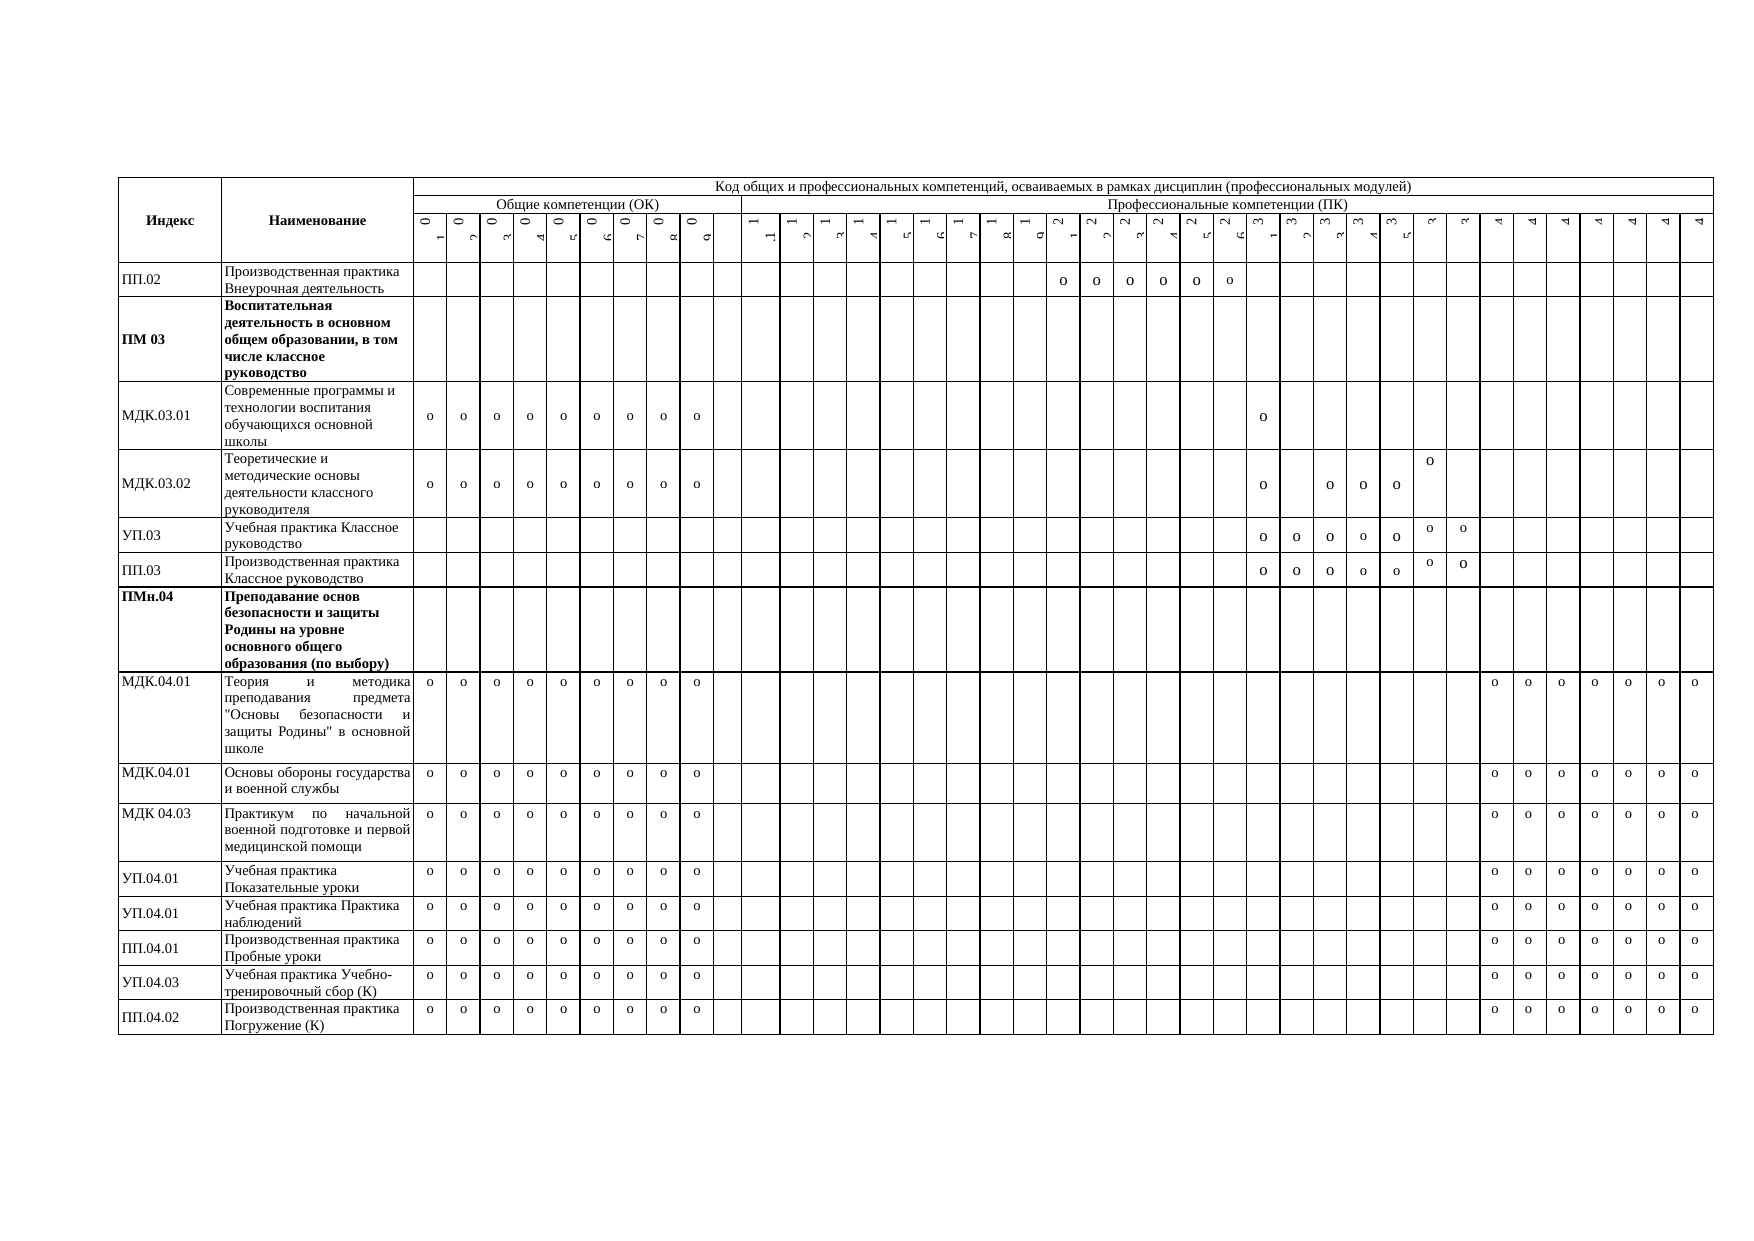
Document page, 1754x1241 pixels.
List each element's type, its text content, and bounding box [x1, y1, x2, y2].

table_cell [1647, 297, 1679, 381]
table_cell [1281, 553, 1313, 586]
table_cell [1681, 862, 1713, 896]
table_cell ПП.02 [119, 263, 221, 296]
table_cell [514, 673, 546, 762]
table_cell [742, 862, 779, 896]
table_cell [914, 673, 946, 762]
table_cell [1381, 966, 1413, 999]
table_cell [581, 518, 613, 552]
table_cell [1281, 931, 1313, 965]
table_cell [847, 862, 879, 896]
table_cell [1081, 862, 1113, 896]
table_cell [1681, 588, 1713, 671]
table_cell о [1347, 450, 1379, 517]
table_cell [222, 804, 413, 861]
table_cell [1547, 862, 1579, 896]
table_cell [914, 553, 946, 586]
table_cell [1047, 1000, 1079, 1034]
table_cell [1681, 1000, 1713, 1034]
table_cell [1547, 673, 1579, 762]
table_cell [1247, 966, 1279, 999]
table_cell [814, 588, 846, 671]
table_cell [742, 263, 779, 296]
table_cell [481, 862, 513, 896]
table_cell [1181, 382, 1213, 449]
table_cell 1.3 [814, 214, 846, 262]
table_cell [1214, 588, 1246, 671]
table_cell о [447, 450, 479, 517]
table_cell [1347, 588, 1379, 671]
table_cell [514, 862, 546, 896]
table_cell МДК.03.01 [119, 382, 221, 449]
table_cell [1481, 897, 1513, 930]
table_cell [881, 382, 913, 449]
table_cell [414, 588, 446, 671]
table_cell [1381, 297, 1413, 381]
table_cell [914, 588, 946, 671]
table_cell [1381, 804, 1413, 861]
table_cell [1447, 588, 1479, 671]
table_cell о [1247, 450, 1279, 517]
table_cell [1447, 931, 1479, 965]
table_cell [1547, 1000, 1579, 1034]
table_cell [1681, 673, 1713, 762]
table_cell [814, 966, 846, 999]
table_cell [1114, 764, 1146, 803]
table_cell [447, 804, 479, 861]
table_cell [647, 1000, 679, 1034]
table_cell [714, 263, 741, 296]
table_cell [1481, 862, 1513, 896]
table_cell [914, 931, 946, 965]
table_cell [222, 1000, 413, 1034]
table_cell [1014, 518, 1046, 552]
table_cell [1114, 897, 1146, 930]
table_cell [1614, 450, 1646, 517]
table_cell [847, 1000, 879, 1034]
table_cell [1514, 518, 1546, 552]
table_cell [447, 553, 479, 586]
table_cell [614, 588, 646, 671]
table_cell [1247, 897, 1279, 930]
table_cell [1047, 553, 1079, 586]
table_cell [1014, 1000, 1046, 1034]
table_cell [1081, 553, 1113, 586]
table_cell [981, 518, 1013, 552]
table_cell [414, 518, 446, 552]
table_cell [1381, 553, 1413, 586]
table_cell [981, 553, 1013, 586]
table_cell [1647, 263, 1679, 296]
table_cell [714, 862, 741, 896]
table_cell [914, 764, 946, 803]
table_cell [914, 263, 946, 296]
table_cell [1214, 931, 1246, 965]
table_cell [981, 450, 1013, 517]
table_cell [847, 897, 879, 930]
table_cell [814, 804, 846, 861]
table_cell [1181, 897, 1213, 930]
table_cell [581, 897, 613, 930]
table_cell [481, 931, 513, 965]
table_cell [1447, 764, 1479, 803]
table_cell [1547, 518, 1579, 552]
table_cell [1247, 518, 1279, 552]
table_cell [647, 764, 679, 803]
table_cell 05 [547, 214, 579, 262]
table_cell о [547, 382, 579, 449]
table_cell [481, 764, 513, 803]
table_cell 2.4 [1147, 214, 1179, 262]
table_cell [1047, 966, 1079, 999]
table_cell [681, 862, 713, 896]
table_cell [1381, 263, 1413, 296]
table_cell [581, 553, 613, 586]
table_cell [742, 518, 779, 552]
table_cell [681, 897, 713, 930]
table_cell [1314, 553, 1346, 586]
table_cell [714, 297, 741, 381]
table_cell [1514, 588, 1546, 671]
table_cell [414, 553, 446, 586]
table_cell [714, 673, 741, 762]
table_cell о [647, 382, 679, 449]
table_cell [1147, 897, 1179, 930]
table_cell 4.2 [1514, 214, 1546, 262]
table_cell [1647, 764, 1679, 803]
table_cell о [1247, 382, 1279, 449]
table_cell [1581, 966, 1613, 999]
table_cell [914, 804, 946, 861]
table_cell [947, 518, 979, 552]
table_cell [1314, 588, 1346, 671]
table_cell о [447, 382, 479, 449]
table_cell 2.6 [1214, 214, 1246, 262]
table_cell о [547, 450, 579, 517]
table_cell [1447, 263, 1479, 296]
table_cell [1047, 297, 1079, 381]
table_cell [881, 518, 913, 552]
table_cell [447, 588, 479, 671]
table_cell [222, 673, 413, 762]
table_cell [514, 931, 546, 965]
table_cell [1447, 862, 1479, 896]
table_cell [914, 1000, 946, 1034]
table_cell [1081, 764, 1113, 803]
table_cell [947, 382, 979, 449]
table_cell 4.3 [1547, 214, 1579, 262]
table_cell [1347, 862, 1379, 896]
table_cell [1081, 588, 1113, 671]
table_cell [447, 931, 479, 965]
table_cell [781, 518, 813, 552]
table_cell о [481, 450, 513, 517]
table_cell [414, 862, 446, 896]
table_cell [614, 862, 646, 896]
table_cell [1681, 382, 1713, 449]
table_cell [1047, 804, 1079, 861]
table_cell [681, 263, 713, 296]
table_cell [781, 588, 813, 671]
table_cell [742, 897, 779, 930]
table_cell [514, 297, 546, 381]
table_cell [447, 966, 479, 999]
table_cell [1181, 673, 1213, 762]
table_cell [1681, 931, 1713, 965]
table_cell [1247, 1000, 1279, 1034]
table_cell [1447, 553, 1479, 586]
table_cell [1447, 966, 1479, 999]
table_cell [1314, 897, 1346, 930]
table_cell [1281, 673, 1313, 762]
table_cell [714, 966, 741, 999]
table_cell [1481, 450, 1513, 517]
table_cell [447, 518, 479, 552]
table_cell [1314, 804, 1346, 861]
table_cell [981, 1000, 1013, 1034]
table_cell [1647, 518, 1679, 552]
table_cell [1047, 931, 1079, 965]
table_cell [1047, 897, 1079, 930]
table_cell 4.4 [1581, 214, 1613, 262]
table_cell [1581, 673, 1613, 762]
table_cell [1414, 382, 1446, 449]
table_cell [1014, 382, 1046, 449]
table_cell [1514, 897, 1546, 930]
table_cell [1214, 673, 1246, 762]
table_cell [1581, 263, 1613, 296]
table_cell о [647, 450, 679, 517]
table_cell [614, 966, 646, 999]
table_cell [1314, 382, 1346, 449]
table_cell 02 [447, 214, 479, 262]
table_cell [681, 297, 713, 381]
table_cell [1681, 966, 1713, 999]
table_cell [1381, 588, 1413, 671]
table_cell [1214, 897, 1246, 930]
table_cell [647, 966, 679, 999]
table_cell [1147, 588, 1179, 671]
table_cell 2.5 [1181, 214, 1213, 262]
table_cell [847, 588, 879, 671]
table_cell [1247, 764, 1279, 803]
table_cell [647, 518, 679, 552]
table_cell [847, 382, 879, 449]
table_cell [1514, 382, 1546, 449]
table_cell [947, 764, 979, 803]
table_cell 4.5 [1614, 214, 1646, 262]
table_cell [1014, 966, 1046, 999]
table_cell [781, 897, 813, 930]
table_cell [914, 297, 946, 381]
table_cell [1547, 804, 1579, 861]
table_cell [1681, 450, 1713, 517]
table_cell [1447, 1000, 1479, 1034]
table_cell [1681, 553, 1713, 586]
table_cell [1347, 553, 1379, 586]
table_cell [1214, 450, 1246, 517]
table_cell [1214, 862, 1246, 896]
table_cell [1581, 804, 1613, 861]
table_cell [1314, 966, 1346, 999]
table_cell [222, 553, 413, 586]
table_cell [1347, 382, 1379, 449]
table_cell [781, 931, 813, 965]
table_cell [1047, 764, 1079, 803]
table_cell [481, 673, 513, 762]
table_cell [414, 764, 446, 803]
table_cell [1281, 297, 1313, 381]
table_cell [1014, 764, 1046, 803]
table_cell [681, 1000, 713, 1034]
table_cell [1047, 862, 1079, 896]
table_cell [481, 518, 513, 552]
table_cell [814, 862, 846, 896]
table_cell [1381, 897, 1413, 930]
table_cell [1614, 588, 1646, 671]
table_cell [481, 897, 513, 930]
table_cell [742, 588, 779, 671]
table_cell 4.7 [1681, 214, 1713, 262]
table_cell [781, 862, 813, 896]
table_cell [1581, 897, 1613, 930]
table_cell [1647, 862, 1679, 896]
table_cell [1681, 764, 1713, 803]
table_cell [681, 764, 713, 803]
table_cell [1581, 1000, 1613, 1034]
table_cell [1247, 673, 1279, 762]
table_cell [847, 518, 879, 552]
table_cell 2.3 [1114, 214, 1146, 262]
table_cell [781, 450, 813, 517]
table_cell 03 [481, 214, 513, 262]
table_cell о [1047, 263, 1079, 296]
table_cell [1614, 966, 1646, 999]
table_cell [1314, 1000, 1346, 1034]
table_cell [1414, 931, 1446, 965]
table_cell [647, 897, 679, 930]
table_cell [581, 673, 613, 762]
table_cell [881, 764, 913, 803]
table_cell [847, 450, 879, 517]
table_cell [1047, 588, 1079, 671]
table_cell о [614, 382, 646, 449]
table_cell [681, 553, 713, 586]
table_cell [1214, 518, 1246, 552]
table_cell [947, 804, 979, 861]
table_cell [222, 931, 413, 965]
table_cell [1147, 450, 1179, 517]
table_cell 1.6 [914, 214, 946, 262]
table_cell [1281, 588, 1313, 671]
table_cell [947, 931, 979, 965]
table_cell МДК.03.02 [119, 450, 221, 517]
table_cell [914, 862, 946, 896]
table_cell [1481, 297, 1513, 381]
table_cell [1047, 450, 1079, 517]
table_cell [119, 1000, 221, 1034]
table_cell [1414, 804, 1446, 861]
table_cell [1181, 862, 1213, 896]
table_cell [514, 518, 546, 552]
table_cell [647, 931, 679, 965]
table_cell [1547, 263, 1579, 296]
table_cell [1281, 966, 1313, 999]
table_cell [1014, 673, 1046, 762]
table_cell [1081, 382, 1113, 449]
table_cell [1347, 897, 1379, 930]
table_cell 06 [581, 214, 613, 262]
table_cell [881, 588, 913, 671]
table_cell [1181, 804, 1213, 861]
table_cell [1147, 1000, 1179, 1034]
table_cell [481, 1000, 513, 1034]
table_cell [1514, 450, 1546, 517]
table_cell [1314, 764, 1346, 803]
table_cell [1147, 382, 1179, 449]
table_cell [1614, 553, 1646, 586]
table_cell [1647, 382, 1679, 449]
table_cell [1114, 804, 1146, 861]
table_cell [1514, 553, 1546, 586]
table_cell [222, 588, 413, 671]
table_cell [914, 450, 946, 517]
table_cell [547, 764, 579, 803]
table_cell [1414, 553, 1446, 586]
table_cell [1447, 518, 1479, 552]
table_cell [1614, 297, 1646, 381]
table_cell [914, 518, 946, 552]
table_header Наименование [222, 178, 413, 262]
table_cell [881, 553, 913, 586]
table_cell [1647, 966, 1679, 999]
table_cell [581, 297, 613, 381]
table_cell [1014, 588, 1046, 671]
table_cell [947, 297, 979, 381]
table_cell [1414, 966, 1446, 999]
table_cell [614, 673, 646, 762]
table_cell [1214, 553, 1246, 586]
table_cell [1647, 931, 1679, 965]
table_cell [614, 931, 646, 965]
table_cell [614, 297, 646, 381]
table_cell [1581, 450, 1613, 517]
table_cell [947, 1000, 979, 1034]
table_cell [742, 297, 779, 381]
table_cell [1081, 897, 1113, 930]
table_cell 1.7 [947, 214, 979, 262]
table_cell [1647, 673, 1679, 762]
table_cell [881, 450, 913, 517]
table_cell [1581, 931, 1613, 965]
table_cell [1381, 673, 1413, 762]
table_cell [814, 382, 846, 449]
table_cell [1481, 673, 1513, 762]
table_cell 04 [514, 214, 546, 262]
table_cell 07 [614, 214, 646, 262]
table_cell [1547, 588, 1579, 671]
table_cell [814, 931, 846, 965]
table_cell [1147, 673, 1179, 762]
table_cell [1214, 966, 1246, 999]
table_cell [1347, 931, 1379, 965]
table_cell [1647, 450, 1679, 517]
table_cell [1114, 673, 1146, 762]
table_cell 3.6 [1414, 214, 1446, 262]
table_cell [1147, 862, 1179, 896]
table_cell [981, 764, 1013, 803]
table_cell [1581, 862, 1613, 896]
table_cell о [1214, 263, 1246, 296]
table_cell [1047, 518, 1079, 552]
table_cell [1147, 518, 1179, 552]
table_cell 1.1 [742, 214, 779, 262]
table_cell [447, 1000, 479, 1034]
table_cell [714, 382, 741, 449]
table_cell [414, 263, 446, 296]
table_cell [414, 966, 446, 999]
table_cell о [514, 450, 546, 517]
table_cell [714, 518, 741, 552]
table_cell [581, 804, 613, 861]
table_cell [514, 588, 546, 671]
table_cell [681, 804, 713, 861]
table_cell 09 [681, 214, 713, 262]
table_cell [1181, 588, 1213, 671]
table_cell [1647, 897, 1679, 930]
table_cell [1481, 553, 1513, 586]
table_cell [1247, 297, 1279, 381]
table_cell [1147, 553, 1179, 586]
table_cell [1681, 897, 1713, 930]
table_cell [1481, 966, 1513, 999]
table_cell [1447, 450, 1479, 517]
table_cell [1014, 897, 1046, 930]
table_cell [1447, 382, 1479, 449]
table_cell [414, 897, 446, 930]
table_cell [1314, 263, 1346, 296]
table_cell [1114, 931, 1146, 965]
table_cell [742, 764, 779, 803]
table_cell [714, 450, 741, 517]
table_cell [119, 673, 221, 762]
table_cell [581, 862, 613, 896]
table_cell [647, 263, 679, 296]
table_cell [742, 382, 779, 449]
table_cell 1.9 [1014, 214, 1046, 262]
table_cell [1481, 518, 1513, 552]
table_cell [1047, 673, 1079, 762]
table_cell [1214, 297, 1246, 381]
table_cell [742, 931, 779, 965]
table_cell [1014, 450, 1046, 517]
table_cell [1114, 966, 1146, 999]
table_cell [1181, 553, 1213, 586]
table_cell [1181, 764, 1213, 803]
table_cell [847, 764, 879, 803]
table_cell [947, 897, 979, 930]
table_cell [814, 263, 846, 296]
table_cell о [1147, 263, 1179, 296]
table_cell [1514, 263, 1546, 296]
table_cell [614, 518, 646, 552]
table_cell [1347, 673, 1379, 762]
table_cell [947, 263, 979, 296]
table_cell [1414, 297, 1446, 381]
table_cell [1281, 382, 1313, 449]
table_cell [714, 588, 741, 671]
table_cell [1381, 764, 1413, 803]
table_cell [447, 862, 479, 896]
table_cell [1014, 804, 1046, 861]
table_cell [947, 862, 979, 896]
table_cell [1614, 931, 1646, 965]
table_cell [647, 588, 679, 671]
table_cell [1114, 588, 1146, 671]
table_cell [547, 263, 579, 296]
table_cell о [1381, 450, 1413, 517]
table_cell [1414, 263, 1446, 296]
table_cell [981, 297, 1013, 381]
table_cell [514, 263, 546, 296]
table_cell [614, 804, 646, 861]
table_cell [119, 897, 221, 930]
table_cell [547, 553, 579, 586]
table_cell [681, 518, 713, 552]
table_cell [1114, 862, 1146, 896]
table_cell [714, 214, 741, 262]
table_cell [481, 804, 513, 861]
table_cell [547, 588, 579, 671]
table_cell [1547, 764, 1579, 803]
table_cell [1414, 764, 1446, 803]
table_cell [1281, 450, 1313, 517]
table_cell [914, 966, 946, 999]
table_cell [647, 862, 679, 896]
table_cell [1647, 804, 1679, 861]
table_cell о [1081, 263, 1113, 296]
table_cell [1181, 297, 1213, 381]
table_cell [1147, 297, 1179, 381]
table_cell [742, 450, 779, 517]
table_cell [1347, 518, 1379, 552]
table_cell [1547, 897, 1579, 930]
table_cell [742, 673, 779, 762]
table_cell 1.2 [781, 214, 813, 262]
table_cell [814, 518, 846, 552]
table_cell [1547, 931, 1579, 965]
table_cell [1547, 297, 1579, 381]
table_header Индекс [119, 178, 221, 262]
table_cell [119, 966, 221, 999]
table_cell о [1114, 263, 1146, 296]
table_cell о [1314, 450, 1346, 517]
table_cell [447, 297, 479, 381]
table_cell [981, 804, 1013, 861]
table_cell [1081, 450, 1113, 517]
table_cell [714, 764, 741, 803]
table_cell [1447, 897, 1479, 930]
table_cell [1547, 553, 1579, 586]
table_cell 3.1 [1247, 214, 1279, 262]
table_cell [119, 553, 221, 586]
table_cell [581, 263, 613, 296]
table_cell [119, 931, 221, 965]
table_cell [1681, 297, 1713, 381]
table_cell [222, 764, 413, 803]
table_cell [814, 450, 846, 517]
table_cell [881, 263, 913, 296]
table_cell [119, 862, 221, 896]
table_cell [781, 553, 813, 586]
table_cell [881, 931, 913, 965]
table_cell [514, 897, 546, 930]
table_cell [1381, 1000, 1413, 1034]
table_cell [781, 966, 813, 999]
table_cell [1047, 382, 1079, 449]
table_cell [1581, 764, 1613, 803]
table_cell [1281, 263, 1313, 296]
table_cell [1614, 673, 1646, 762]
table_cell [1514, 297, 1546, 381]
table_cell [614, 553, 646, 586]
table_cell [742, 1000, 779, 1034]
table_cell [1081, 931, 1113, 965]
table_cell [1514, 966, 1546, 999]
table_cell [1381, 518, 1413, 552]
table_cell 2.1 [1047, 214, 1079, 262]
table_header Код общих и профессиональных компетенций, осваиваемых в рамках дисциплин (профессиональных модулей) [414, 178, 1713, 195]
table_cell УП.03 [119, 518, 221, 552]
table_cell [847, 263, 879, 296]
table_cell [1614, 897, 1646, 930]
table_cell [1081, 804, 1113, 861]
table_cell о [581, 450, 613, 517]
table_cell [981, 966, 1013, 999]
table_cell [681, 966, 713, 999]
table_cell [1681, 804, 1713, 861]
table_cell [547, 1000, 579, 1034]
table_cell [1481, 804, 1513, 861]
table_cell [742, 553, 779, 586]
table_cell Современные программы и технологии воспитания обучающихся основной школы [222, 382, 413, 449]
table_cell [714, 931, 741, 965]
table_cell 3.5 [1381, 214, 1413, 262]
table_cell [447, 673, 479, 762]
table_cell [947, 450, 979, 517]
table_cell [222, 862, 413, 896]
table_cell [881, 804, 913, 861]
table_cell о [414, 450, 446, 517]
table_cell 4.6 [1647, 214, 1679, 262]
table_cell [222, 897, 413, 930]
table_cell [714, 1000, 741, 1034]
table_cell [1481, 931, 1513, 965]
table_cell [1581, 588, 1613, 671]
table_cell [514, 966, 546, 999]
table_cell [881, 297, 913, 381]
table_cell о [481, 382, 513, 449]
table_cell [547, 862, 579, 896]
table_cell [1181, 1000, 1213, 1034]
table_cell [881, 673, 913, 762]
table_cell [1347, 263, 1379, 296]
table_cell [781, 382, 813, 449]
table_cell 01 [414, 214, 446, 262]
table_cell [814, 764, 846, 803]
table_cell [1314, 297, 1346, 381]
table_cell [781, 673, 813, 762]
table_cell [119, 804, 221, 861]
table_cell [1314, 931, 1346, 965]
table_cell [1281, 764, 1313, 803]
table_cell [1014, 297, 1046, 381]
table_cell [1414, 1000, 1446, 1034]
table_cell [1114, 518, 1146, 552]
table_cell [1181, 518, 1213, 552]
table_cell [1547, 382, 1579, 449]
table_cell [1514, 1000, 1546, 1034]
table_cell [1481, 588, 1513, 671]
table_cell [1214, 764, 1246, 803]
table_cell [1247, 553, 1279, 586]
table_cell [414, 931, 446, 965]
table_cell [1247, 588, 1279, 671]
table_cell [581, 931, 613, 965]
table_cell [1081, 297, 1113, 381]
table_cell [1347, 297, 1379, 381]
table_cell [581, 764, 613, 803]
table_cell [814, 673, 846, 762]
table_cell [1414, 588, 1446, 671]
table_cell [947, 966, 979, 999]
table_cell [481, 263, 513, 296]
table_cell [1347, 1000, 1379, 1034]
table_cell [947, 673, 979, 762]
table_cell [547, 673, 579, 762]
table_cell [1614, 263, 1646, 296]
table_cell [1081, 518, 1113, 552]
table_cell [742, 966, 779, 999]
table_cell [1481, 382, 1513, 449]
table_cell [1581, 382, 1613, 449]
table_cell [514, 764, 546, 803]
table_cell о [681, 450, 713, 517]
table_cell о [414, 382, 446, 449]
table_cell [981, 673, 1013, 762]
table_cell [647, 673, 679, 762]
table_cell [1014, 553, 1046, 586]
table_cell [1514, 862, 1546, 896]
table_cell Воспитательная деятельность в основном общем образовании, в том числе классное руководство [222, 297, 413, 381]
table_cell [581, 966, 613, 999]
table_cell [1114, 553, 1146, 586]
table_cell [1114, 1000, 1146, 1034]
table_cell Общие компетенции (ОК) [414, 196, 741, 213]
table_cell [1614, 382, 1646, 449]
table_cell [1214, 382, 1246, 449]
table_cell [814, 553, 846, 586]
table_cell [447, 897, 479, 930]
table_cell [1114, 450, 1146, 517]
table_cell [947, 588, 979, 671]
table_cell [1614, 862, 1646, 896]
table_cell 08 [647, 214, 679, 262]
table_cell [1481, 263, 1513, 296]
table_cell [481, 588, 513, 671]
table_cell о [514, 382, 546, 449]
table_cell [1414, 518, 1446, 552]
table_cell [1014, 263, 1046, 296]
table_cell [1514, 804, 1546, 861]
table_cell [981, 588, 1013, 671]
table_cell [481, 297, 513, 381]
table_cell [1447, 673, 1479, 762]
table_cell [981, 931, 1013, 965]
table_cell ПМ 03 [119, 297, 221, 381]
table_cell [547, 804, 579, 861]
table_cell о [1181, 263, 1213, 296]
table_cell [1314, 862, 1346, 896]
table_cell [1114, 297, 1146, 381]
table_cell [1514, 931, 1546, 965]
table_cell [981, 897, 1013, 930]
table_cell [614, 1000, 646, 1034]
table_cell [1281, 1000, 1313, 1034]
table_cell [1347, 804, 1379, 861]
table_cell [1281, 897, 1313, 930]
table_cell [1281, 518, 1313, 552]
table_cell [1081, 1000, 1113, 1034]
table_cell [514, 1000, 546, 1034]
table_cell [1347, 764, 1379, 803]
table_cell о [614, 450, 646, 517]
table_cell [981, 263, 1013, 296]
table_cell [781, 263, 813, 296]
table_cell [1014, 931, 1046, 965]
table_cell 1.8 [981, 214, 1013, 262]
table_cell [914, 382, 946, 449]
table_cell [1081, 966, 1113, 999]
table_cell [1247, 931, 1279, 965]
table_cell [547, 297, 579, 381]
table_cell о [581, 382, 613, 449]
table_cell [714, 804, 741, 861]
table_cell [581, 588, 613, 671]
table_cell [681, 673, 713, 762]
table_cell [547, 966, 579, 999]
table_cell 2.2 [1081, 214, 1113, 262]
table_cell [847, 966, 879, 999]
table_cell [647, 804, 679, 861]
table_cell [1247, 263, 1279, 296]
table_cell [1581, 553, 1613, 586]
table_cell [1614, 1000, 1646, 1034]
table_cell [847, 297, 879, 381]
table_cell Профессиональные компетенции (ПК) [742, 196, 1713, 213]
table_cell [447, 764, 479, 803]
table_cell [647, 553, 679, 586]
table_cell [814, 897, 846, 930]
table_cell 3.4 [1347, 214, 1379, 262]
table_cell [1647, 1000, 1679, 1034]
table_cell [1114, 382, 1146, 449]
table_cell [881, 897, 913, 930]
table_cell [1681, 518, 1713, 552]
table_cell [1181, 450, 1213, 517]
table_cell Теоретические и методические основы деятельности классного руководителя [222, 450, 413, 517]
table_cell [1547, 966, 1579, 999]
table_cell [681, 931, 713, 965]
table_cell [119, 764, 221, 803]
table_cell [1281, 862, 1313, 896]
table_cell [647, 297, 679, 381]
table_cell [1381, 382, 1413, 449]
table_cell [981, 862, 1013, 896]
table_cell 3.3 [1314, 214, 1346, 262]
table_cell [981, 382, 1013, 449]
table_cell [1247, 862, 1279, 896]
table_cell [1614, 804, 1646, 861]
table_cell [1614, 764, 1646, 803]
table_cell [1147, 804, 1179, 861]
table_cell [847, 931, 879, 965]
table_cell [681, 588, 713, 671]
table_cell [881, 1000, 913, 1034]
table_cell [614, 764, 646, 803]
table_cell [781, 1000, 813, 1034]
table_cell [1581, 297, 1613, 381]
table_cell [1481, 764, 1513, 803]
table_cell 4.1 [1481, 214, 1513, 262]
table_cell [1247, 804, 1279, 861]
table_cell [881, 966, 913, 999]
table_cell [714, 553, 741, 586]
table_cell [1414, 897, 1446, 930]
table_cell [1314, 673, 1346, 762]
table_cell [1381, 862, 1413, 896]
table_cell о [1414, 450, 1446, 517]
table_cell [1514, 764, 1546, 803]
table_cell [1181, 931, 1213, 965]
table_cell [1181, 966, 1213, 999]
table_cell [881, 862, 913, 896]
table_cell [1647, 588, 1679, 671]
table_cell 1.5 [881, 214, 913, 262]
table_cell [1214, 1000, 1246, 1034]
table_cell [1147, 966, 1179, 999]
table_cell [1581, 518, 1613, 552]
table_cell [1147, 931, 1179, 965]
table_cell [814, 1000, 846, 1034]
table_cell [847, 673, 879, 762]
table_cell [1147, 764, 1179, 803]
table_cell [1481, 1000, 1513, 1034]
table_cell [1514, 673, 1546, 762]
table_cell [614, 263, 646, 296]
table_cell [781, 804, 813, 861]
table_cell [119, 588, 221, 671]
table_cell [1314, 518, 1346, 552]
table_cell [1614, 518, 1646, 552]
table_cell 3.7 [1447, 214, 1479, 262]
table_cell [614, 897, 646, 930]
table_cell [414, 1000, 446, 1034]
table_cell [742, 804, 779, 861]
table_cell Производственная практика Внеурочная деятельность [222, 263, 413, 296]
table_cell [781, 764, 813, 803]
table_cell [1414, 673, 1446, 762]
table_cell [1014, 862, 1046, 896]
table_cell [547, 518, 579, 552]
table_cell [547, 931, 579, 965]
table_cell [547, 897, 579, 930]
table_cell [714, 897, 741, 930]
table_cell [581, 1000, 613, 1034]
table_cell [1547, 450, 1579, 517]
table_cell 1.4 [847, 214, 879, 262]
table_cell [814, 297, 846, 381]
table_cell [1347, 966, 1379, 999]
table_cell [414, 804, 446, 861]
table_cell [781, 297, 813, 381]
table_cell [1681, 263, 1713, 296]
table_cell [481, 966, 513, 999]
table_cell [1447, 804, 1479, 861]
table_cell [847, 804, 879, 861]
table_cell [447, 263, 479, 296]
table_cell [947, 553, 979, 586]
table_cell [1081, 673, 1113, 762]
table_cell [1447, 297, 1479, 381]
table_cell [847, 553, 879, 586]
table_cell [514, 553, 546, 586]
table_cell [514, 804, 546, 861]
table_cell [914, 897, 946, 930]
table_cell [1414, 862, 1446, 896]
table_cell 3.2 [1281, 214, 1313, 262]
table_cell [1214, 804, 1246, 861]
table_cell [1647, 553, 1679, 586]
table_cell о [681, 382, 713, 449]
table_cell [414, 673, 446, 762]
table_cell [414, 297, 446, 381]
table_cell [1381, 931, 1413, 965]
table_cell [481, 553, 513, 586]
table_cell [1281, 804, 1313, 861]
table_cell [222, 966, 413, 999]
table_cell Учебная практика Классное руководство [222, 518, 413, 552]
